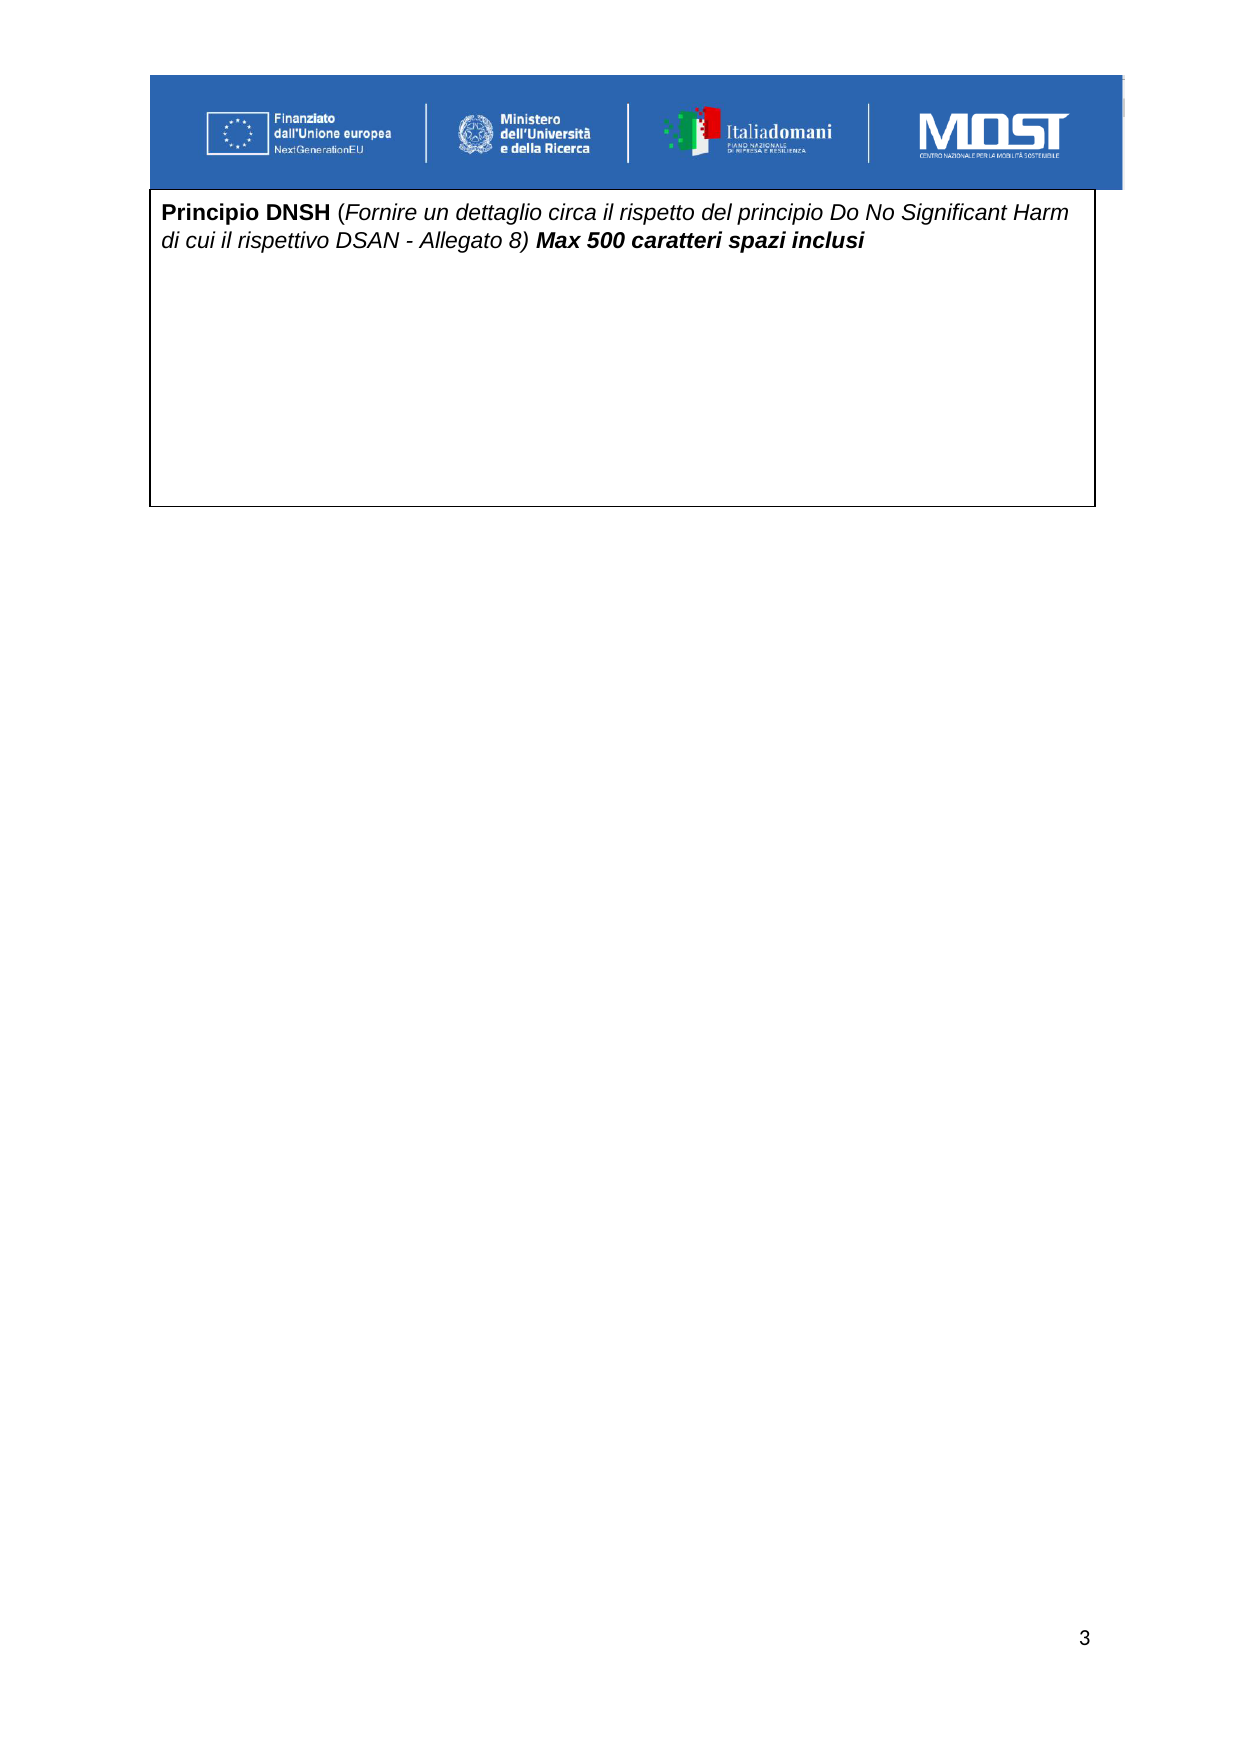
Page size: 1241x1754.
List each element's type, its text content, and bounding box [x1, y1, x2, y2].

picture [150, 75, 1125, 190]
table_cell Principio DNSH (Fornire un dettaglio circa il rispetto del principio Do No Significant Harm di cui il rispettivo DSAN - Allegato 8) Max 500 caratteri spazi inclusi [151, 190, 1094, 506]
